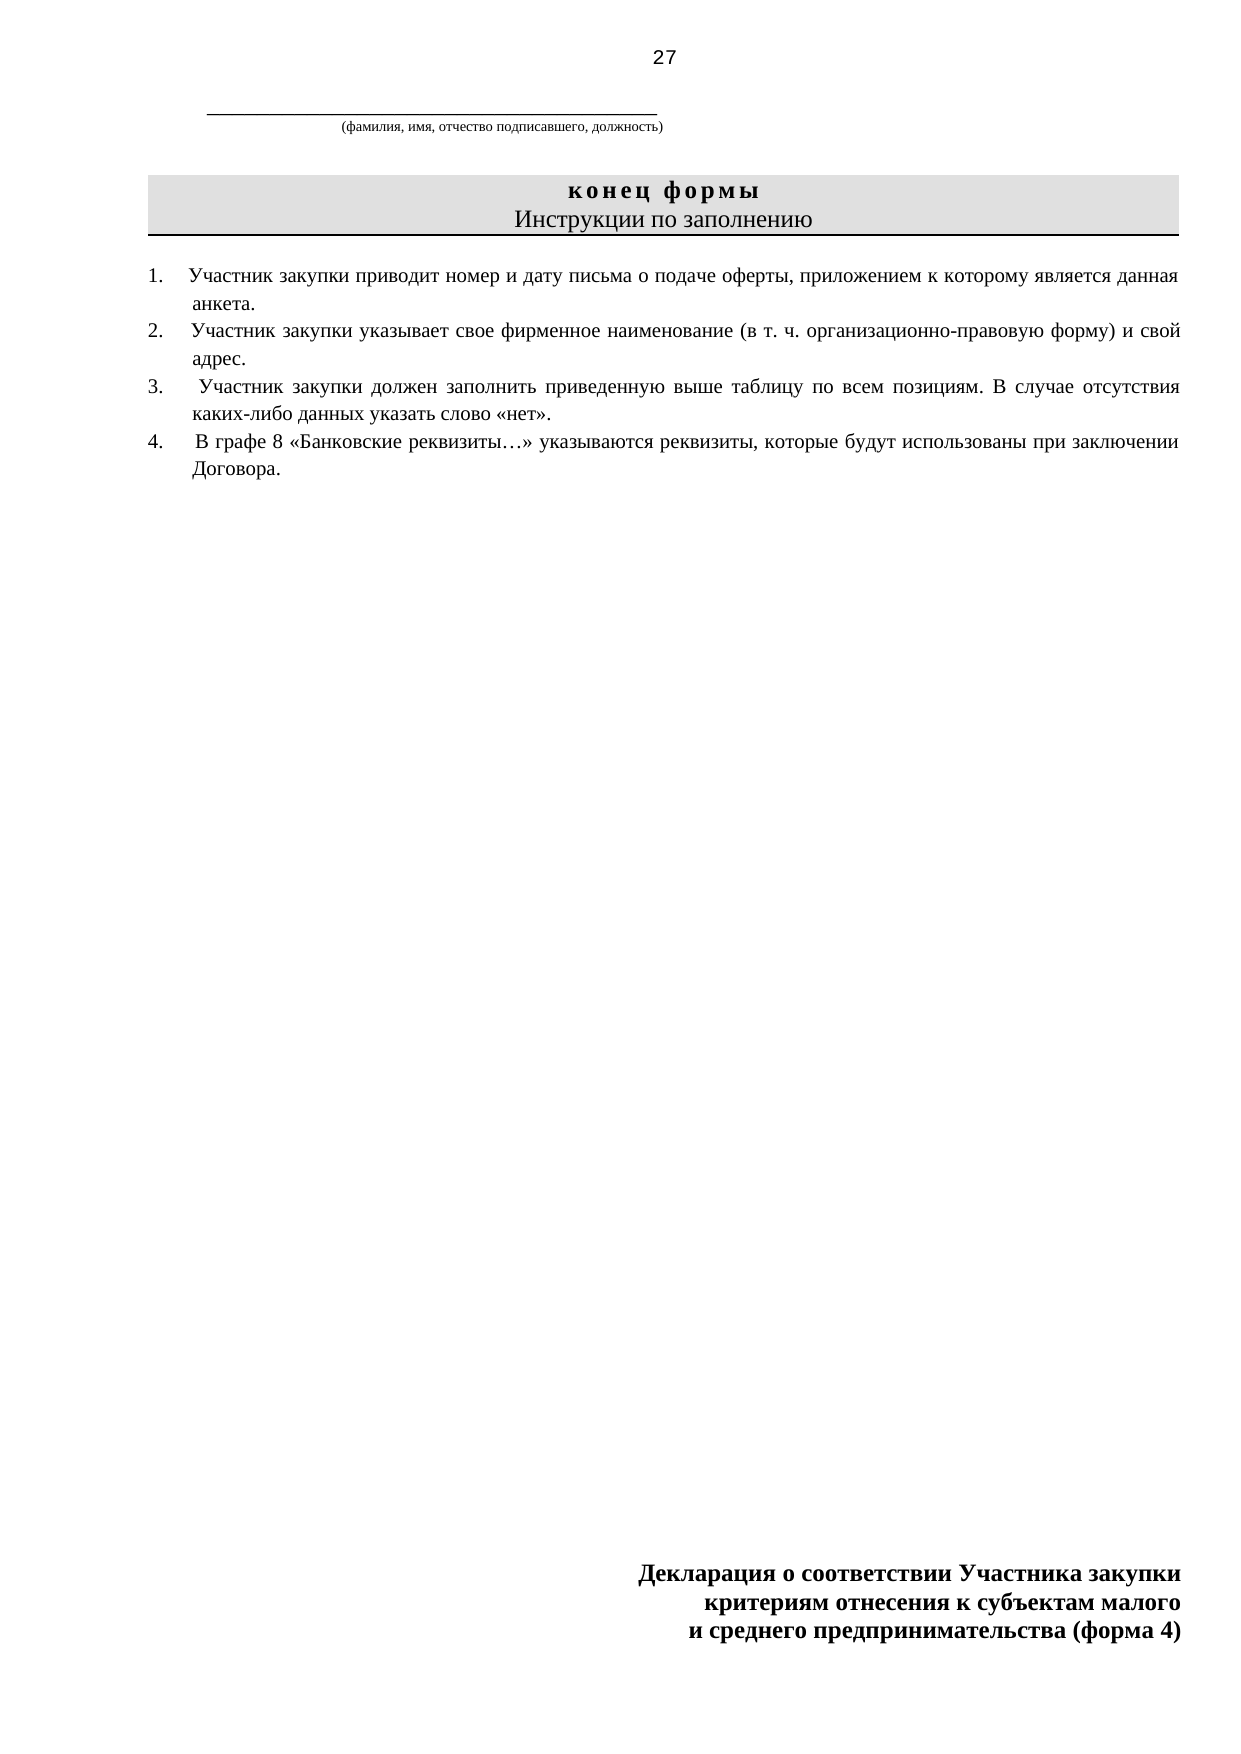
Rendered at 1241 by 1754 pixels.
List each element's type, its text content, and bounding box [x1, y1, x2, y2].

text критериям отнесения к субъектам малого [148, 1587, 1181, 1615]
text 4. В графе 8 «Банковские реквизиты…» указываются реквизиты, которые будут использованы при заключении Договора. [148, 429, 1181, 480]
text Декларация о соответствии Участника закупки [148, 1558, 1181, 1587]
text Инструкции по заполнению [148, 204, 1179, 234]
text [148, 89, 1181, 117]
text конец формы [148, 175, 1179, 204]
text 2. Участник закупки указывает свое фирменное наименование (в т. ч. организационно-правовую форму) и свой адрес. [148, 318, 1181, 370]
text 3. Участник закупки должен заполнить приведенную выше таблицу по всем позициям. В случае отсутствия каких-либо данных указать слово «нет». [148, 373, 1181, 425]
text и среднего предпринимательства (форма 4) [148, 1615, 1181, 1644]
text 1. Участник закупки приводит номер и дату письма о подаче оферты, приложением к которому является данная анкета. [148, 263, 1181, 315]
text (фамилия, имя, отчество подписавшего, должность) [148, 117, 797, 146]
